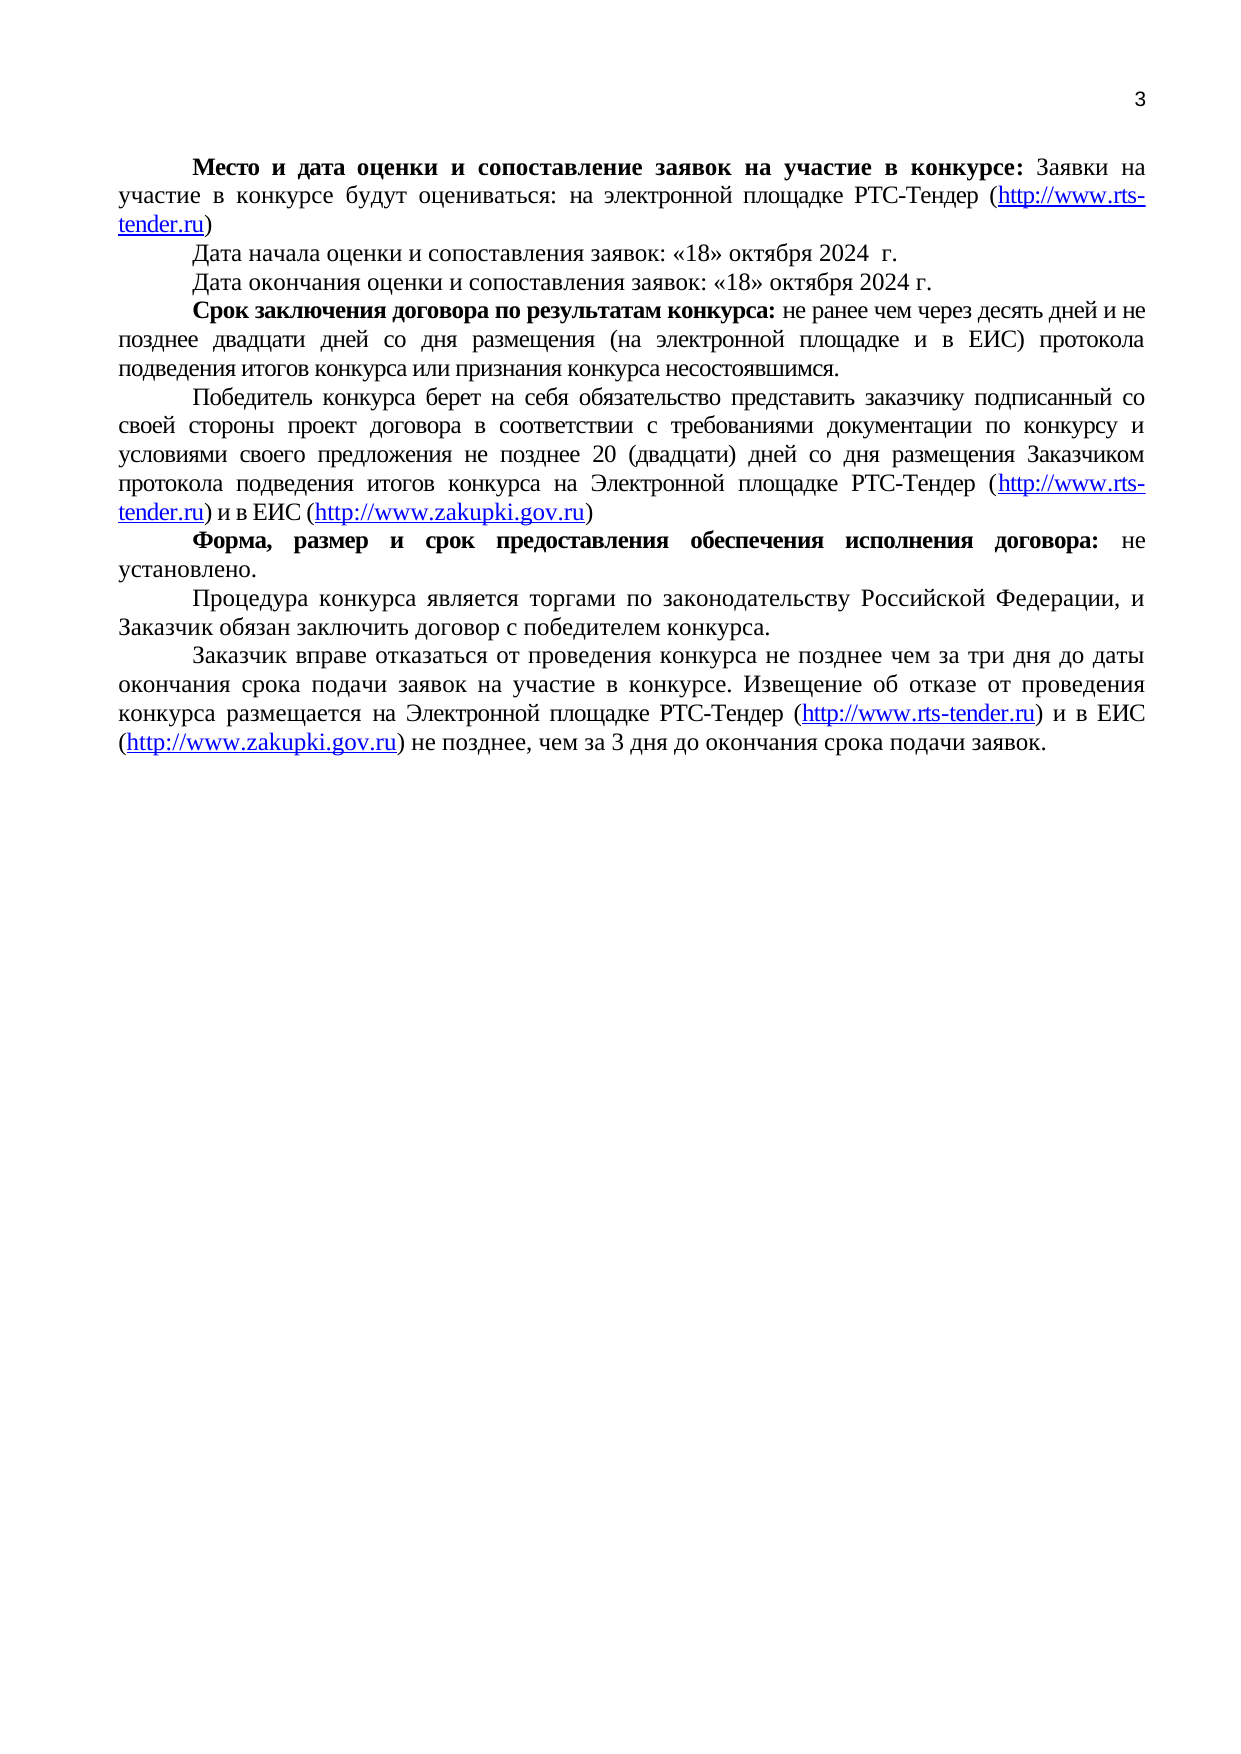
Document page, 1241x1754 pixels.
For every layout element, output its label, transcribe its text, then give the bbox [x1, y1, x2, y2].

text Форма, размер и срок предоставления обеспечения исполнения договора: не установлено. [118, 525, 1146, 583]
text Процедура конкурса является торгами по законодательству Российской Федерации, и Заказчик обязан заключить договор с победителем конкурса. [118, 583, 1146, 640]
text Дата начала оценки и сопоставления заявок: «18» октября 2024 г. [118, 238, 1146, 267]
text Срок заключения договора по результатам конкурса: не ранее чем через десять дней и не позднее двадцати дней со дня размещения (на электронной площадке и в ЕИС) протокола подведения итогов конкурса или признания конкурса несостоявшимся. [118, 295, 1146, 382]
text Заказчик вправе отказаться от проведения конкурса не позднее чем за три дня до даты окончания срока подачи заявок на участие в конкурсе. Извещение об отказе от проведения конкурса размещается на Электронной площадке РТС-Тендер (http://www.rts-tender.ru) и в ЕИС (http://www.zakupki.gov.ru) не позднее, чем за 3 дня до окончания срока подачи заявок. [118, 640, 1146, 755]
text Дата окончания оценки и сопоставления заявок: «18» октября 2024 г. [118, 267, 1146, 295]
text Место и дата оценки и сопоставление заявок на участие в конкурсе: Заявки на участие в конкурсе будут оцениваться: на электронной площадке РТС-Тендер (http://www.rts-tender.ru) [118, 152, 1146, 238]
text Победитель конкурса берет на себя обязательство представить заказчику подписанный со своей стороны проект договора в соответствии с требованиями документации по конкурсу и условиями своего предложения не позднее 20 (двадцати) дней со дня размещения Заказчиком протокола подведения итогов конкурса на Электронной площадке РТС-Тендер (http://www.rts-tender.ru) и в ЕИС (http://www.zakupki.gov.ru) [118, 382, 1146, 525]
